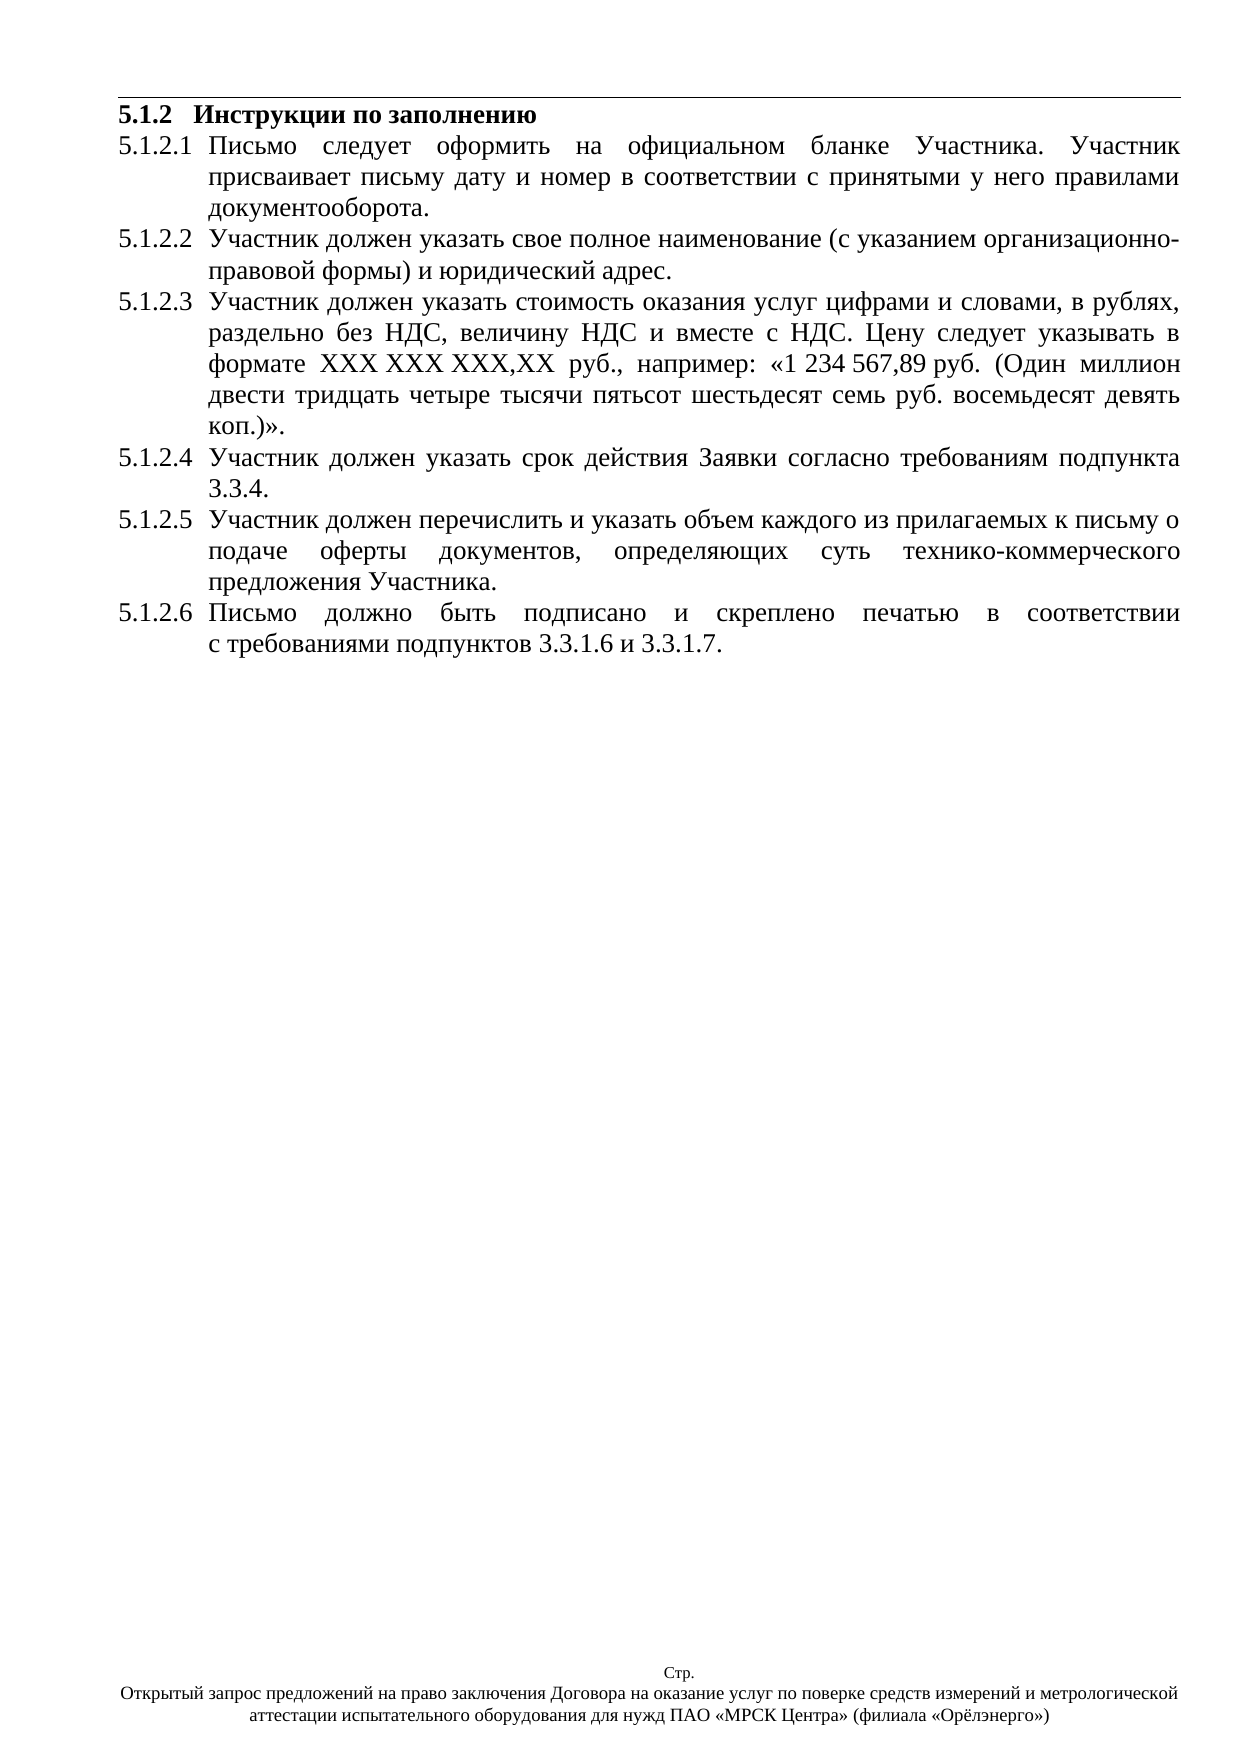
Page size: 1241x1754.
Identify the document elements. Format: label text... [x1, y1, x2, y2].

list Участник должен перечислить и указать объем каждого из прилагаемых к письму о подаче оферты документов, определяющих суть технико-коммерческого предложения Участника. [118, 503, 1181, 596]
subtitle Инструкции по заполнению [118, 98, 1181, 129]
list Письмо следует оформить на официальном бланке Участника. Участник присваивает письму дату и номер в соответствии с принятыми у него правилами документооборота. [118, 129, 1181, 223]
list Участник должен указать свое полное наименование (с указанием организационно-правовой формы) и юридический адрес. [118, 223, 1181, 285]
list Письмо должно быть подписано и скреплено печатью в соответствии с требованиями подпунктов 3.3.1.6 и 3.3.1.7. [118, 596, 1181, 659]
list Участник должен указать срок действия Заявки согласно требованиям подпункта 3.3.4. [118, 441, 1181, 503]
list Участник должен указать стоимость оказания услуг цифрами и словами, в рублях, раздельно без НДС, величину НДС и вместе с НДС. Цену следует указывать в формате ХХХ ХХХ ХХХ,ХХ руб., например: «1 234 567,89 руб. (Один миллион двести тридцать четыре тысячи пятьсот шестьдесят семь руб. восемьдесят девять коп.)». [118, 285, 1181, 441]
